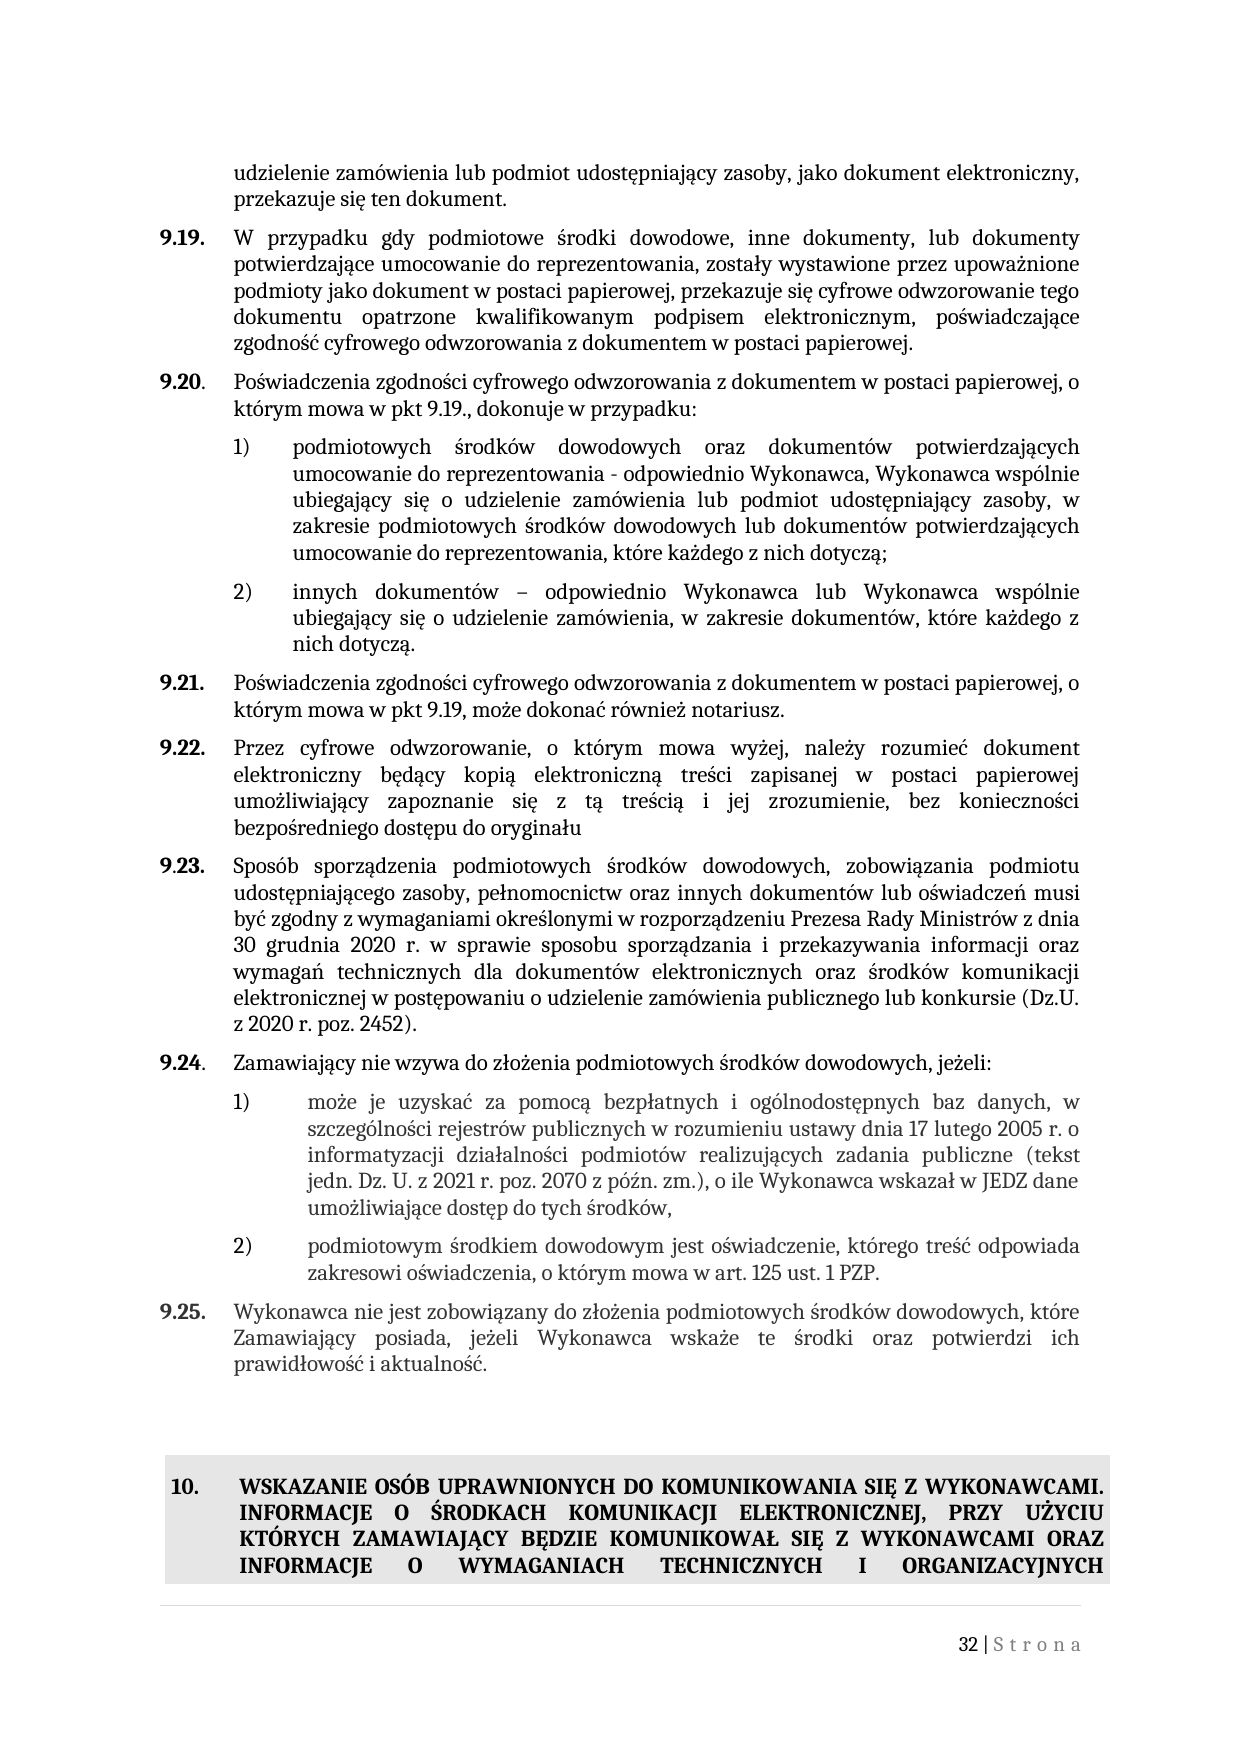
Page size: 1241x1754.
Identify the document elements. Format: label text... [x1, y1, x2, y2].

text 1) może je uzyskać za pomocą bezpłatnych i ogólnodostępnych baz danych, w szczególności rejestrów publicznych w rozumieniu ustawy dnia 17 lutego 2005 r. o informatyzacji działalności podmiotów realizujących zadania publiczne (tekst jedn. Dz. U. z 2021 r. poz. 2070 z późn. zm.), o ile Wykonawca wskazał w JEDZ dane umożliwiające dostęp do tych środków, [233, 1089, 1081, 1221]
text 2) innych dokumentów – odpowiednio Wykonawca lub Wykonawca wspólnie ubiegający się o udzielenie zamówienia, w zakresie dokumentów, które każdego z nich dotyczą. [233, 578, 1081, 657]
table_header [165, 1455, 1110, 1584]
text 9.22. Przez cyfrowe odwzorowanie, o którym mowa wyżej, należy rozumieć dokument elektroniczny będący kopią elektroniczną treści zapisanej w postaci papierowej umożliwiający zapoznanie się z tą treścią i jej zrozumienie, bez konieczności bezpośredniego dostępu do oryginału [159, 735, 1081, 841]
text 9.21. Poświadczenia zgodności cyfrowego odwzorowania z dokumentem w postaci papierowej, o którym mowa w pkt 9.19, może dokonać również notariusz. [159, 670, 1081, 723]
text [159, 159, 1081, 212]
text 9.23. Sposób sporządzenia podmiotowych środków dowodowych, zobowiązania podmiotu udostępniającego zasoby, pełnomocnictw oraz innych dokumentów lub oświadczeń musi być zgodny z wymaganiami określonymi w rozporządzeniu Prezesa Rady Ministrów z dnia 30 grudnia 2020 r. w sprawie sposobu sporządzania i przekazywania informacji oraz wymagań technicznych dla dokumentów elektronicznych oraz środków komunikacji elektronicznej w postępowaniu o udzielenie zamówienia publicznego lub konkursie (Dz.U. z 2020 r. poz. 2452). [159, 853, 1081, 1038]
text 2) podmiotowym środkiem dowodowym jest oświadczenie, którego treść odpowiada zakresowi oświadczenia, o którym mowa w art. 125 ust. 1 PZP. [233, 1233, 1081, 1286]
text 1) podmiotowych środków dowodowych oraz dokumentów potwierdzających umocowanie do reprezentowania - odpowiednio Wykonawca, Wykonawca wspólnie ubiegający się o udzielenie zamówienia lub podmiot udostępniający zasoby, w zakresie podmiotowych środków dowodowych lub dokumentów potwierdzających umocowanie do reprezentowania, które każdego z nich dotyczą; [233, 434, 1081, 566]
text 9.25. Wykonawca nie jest zobowiązany do złożenia podmiotowych środków dowodowych, które Zamawiający posiada, jeżeli Wykonawca wskaże te środki oraz potwierdzi ich prawidłowość i aktualność. [159, 1298, 1081, 1377]
text 9.19. W przypadku gdy podmiotowe środki dowodowe, inne dokumenty, lub dokumenty potwierdzające umocowanie do reprezentowania, zostały wystawione przez upoważnione podmioty jako dokument w postaci papierowej, przekazuje się cyfrowe odwzorowanie tego dokumentu opatrzone kwalifikowanym podpisem elektronicznym, poświadczające zgodność cyfrowego odwzorowania z dokumentem w postaci papierowej. [159, 225, 1081, 356]
text 9.24. Zamawiający nie wzywa do złożenia podmiotowych środków dowodowych, jeżeli: [159, 1050, 1081, 1076]
text 9.20. Poświadczenia zgodności cyfrowego odwzorowania z dokumentem w postaci papierowej, o którym mowa w pkt 9.19., dokonuje w przypadku: [159, 369, 1081, 422]
